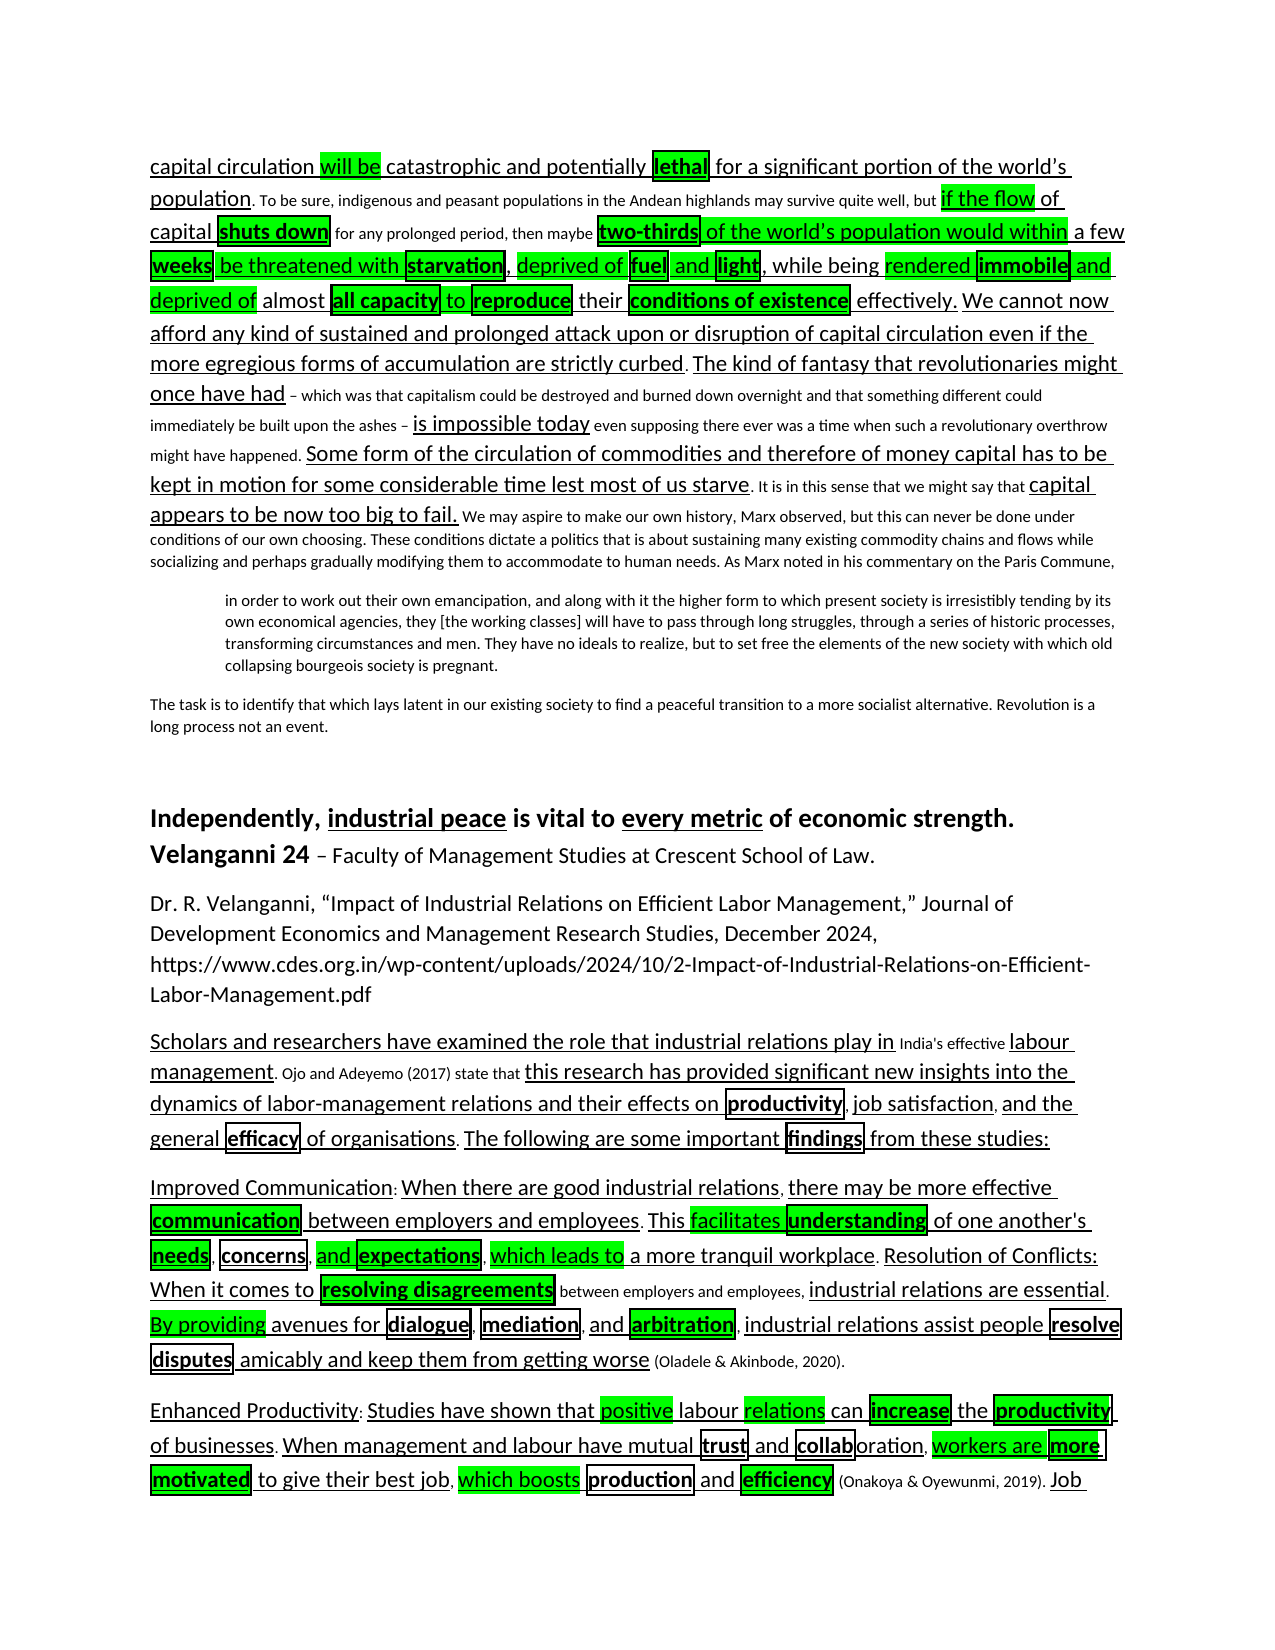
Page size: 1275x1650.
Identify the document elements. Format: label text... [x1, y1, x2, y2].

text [150, 150, 1125, 572]
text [150, 1394, 1125, 1496]
subtitle Independently, industrial peace is vital to every metric of economic strength. [150, 801, 1125, 834]
text Velanganni 24 – Faculty of Management Studies at Crescent School of Law. [150, 837, 1125, 870]
text Scholars and researchers have examined the role that industrial relations play in India's effective labour management. Ojo and Adeyemo (2017) state that this research has provided significant new insights into the dynamics of labor-management relations and their effects on productivity, job satisfaction, and the general efficacy of organisations. The following are some important findings from these studies: [150, 1027, 1125, 1154]
text in order to work out their own emancipation, and along with it the higher form to which present society is irresistibly tending by its own economical agencies, they [the working classes] will have to pass through long struggles, through a series of historic processes, transforming circumstances and men. They have no ideals to realize, but to set free the elements of the new society with which old collapsing bourgeois society is pregnant. [225, 590, 1125, 676]
text Improved Communication: When there are good industrial relations, there may be more effective communication between employers and employees. This facilitates understanding of one another's needs, concerns, and expectations, which leads to a more tranquil workplace. Resolution of Conflicts: When it comes to resolving disagreements between employers and employees, industrial relations are essential. By providing avenues for dialogue, mediation, and arbitration, industrial relations assist people resolve disputes amicably and keep them from getting worse (Oladele & Akinbode, 2020). [150, 1173, 1125, 1375]
text Dr. R. Velanganni, “Impact of Industrial Relations on Efficient Labor Management,” Journal of Development Economics and Management Research Studies, December 2024, https://www.cdes.org.in/wp-content/uploads/2024/10/2-Impact-of-Industrial-Relations-on-Efficient-Labor-Management.pdf [150, 889, 1125, 1008]
text The task is to identify that which lays latent in our existing society to find a peaceful transition to a more socialist alternative. Revolution is a long process not an event. [150, 694, 1125, 736]
